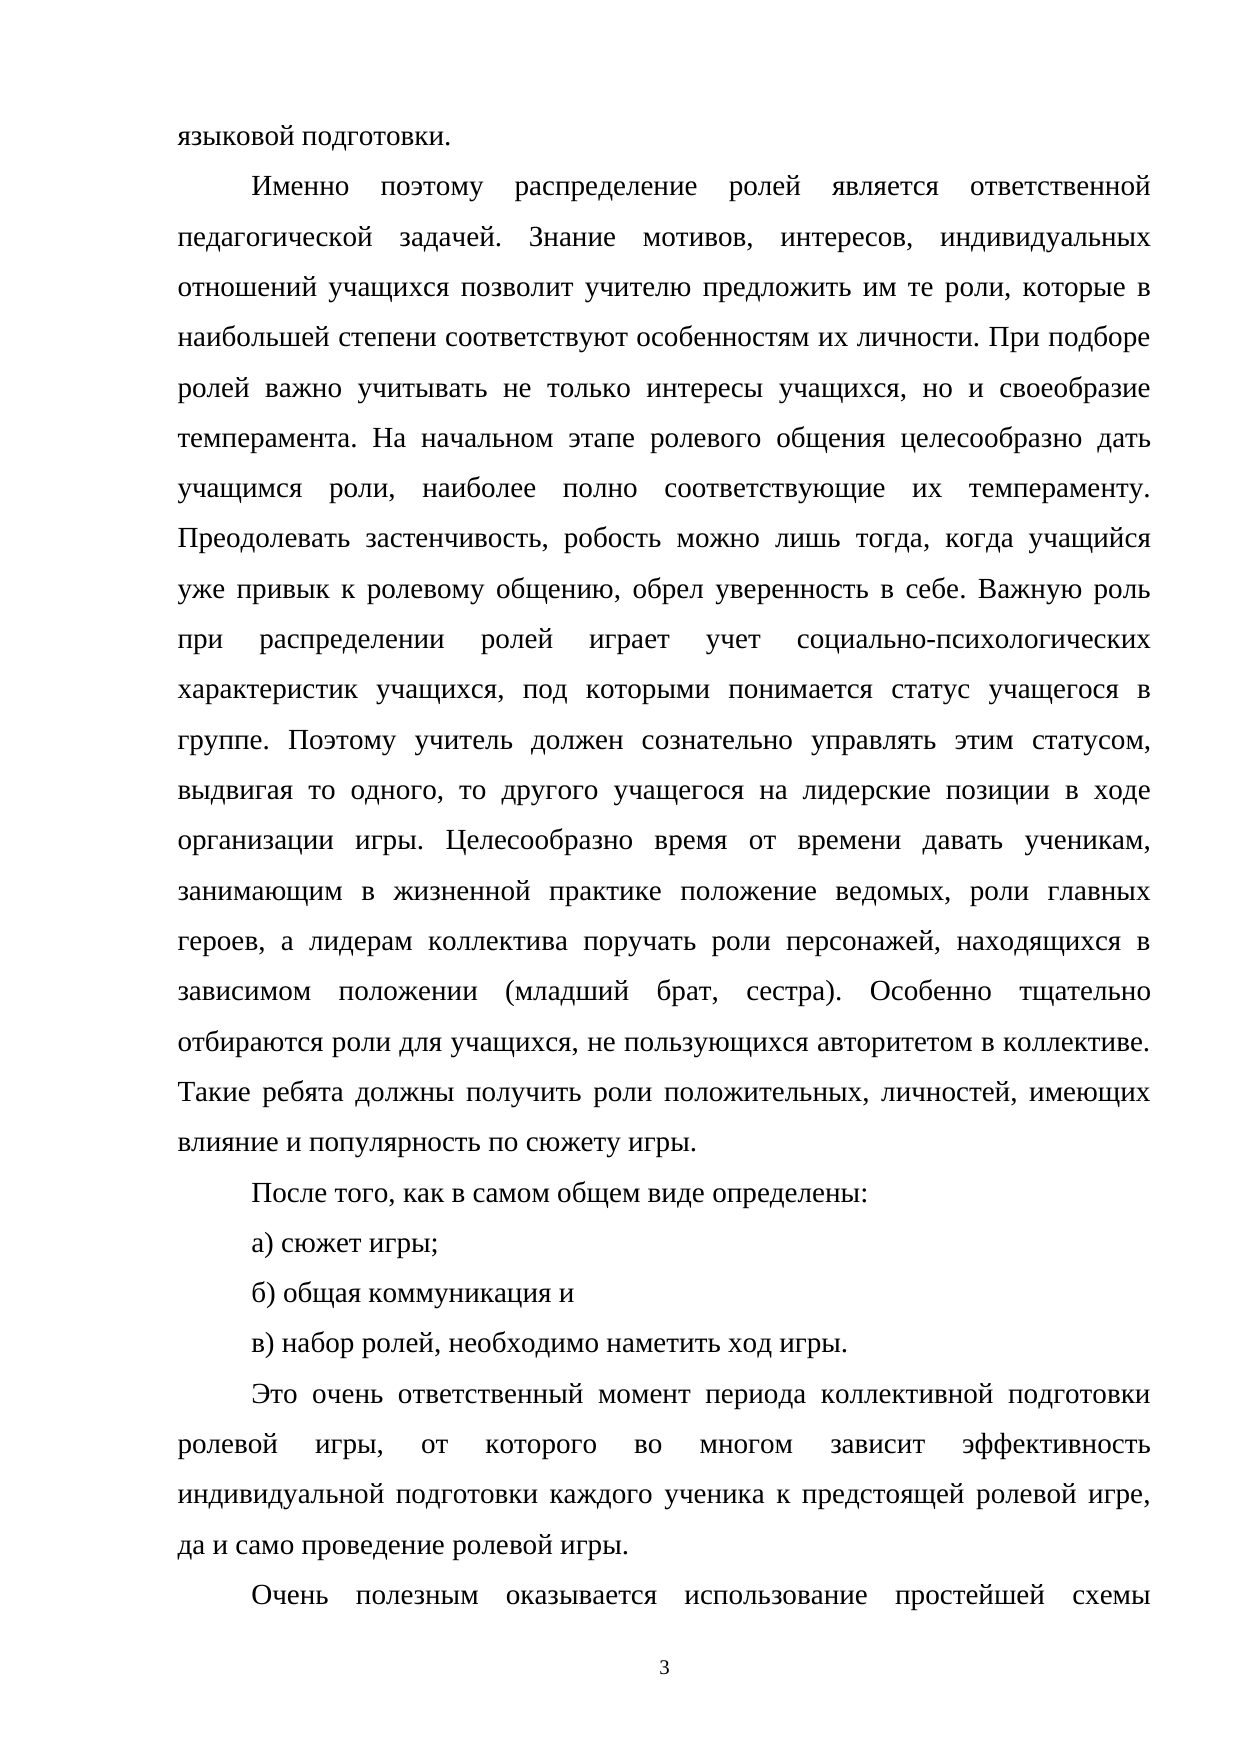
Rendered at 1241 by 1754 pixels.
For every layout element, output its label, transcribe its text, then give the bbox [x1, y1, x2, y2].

text Именно поэтому распределение ролей является ответственной педагогической задачей. Знание мотивов, интересов, индивидуальных отношений учащихся позволит учителю предложить им те роли, которые в наибольшей степени соответствуют особенностям их личности. При подборе ролей важно учитывать не только интересы учащихся, но и своеобразие темперамента. На начальном этапе ролевого общения целесообразно дать учащимся роли, наиболее полно соответствующие их темпераменту. Преодолевать застенчивость, робость можно лишь тогда, когда учащийся уже привык к ролевому общению, обрел уверенность в себе. Важную роль при распределении ролей играет учет социально-психологических характеристик учащихся, под которыми понимается статус учащегося в группе. Поэтому учитель должен сознательно управлять этим статусом, выдвигая то одного, то другого учащегося на лидерские позиции в ходе организации игры. Целесообразно время от времени давать ученикам, занимающим в жизненной практике положение ведомых, роли главных героев, а лидерам коллектива поручать роли персонажей, находящихся в зависимом положении (младший брат, сестра). Особенно тщательно отбираются роли для учащихся, не пользующихся авторитетом в коллективе. Такие ребята должны получить роли положительных, личностей, имеющих влияние и популярность по сюжету игры. [177, 168, 1152, 1158]
text Это очень ответственный момент периода коллективной подготовки ролевой игры, от которого во многом зависит эффективность индивидуальной подготовки каждого ученика к предстоящей ролевой игре, да и само проведение ролевой игры. [177, 1376, 1152, 1560]
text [177, 118, 1152, 152]
text в) набор ролей, необходимо наметить ход игры. [177, 1326, 1152, 1359]
text После того, как в самом общем виде определены: [177, 1175, 1152, 1208]
text а) сюжет игры; [177, 1225, 1152, 1258]
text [177, 1577, 1152, 1611]
text б) общая коммуникация и [177, 1275, 1152, 1309]
